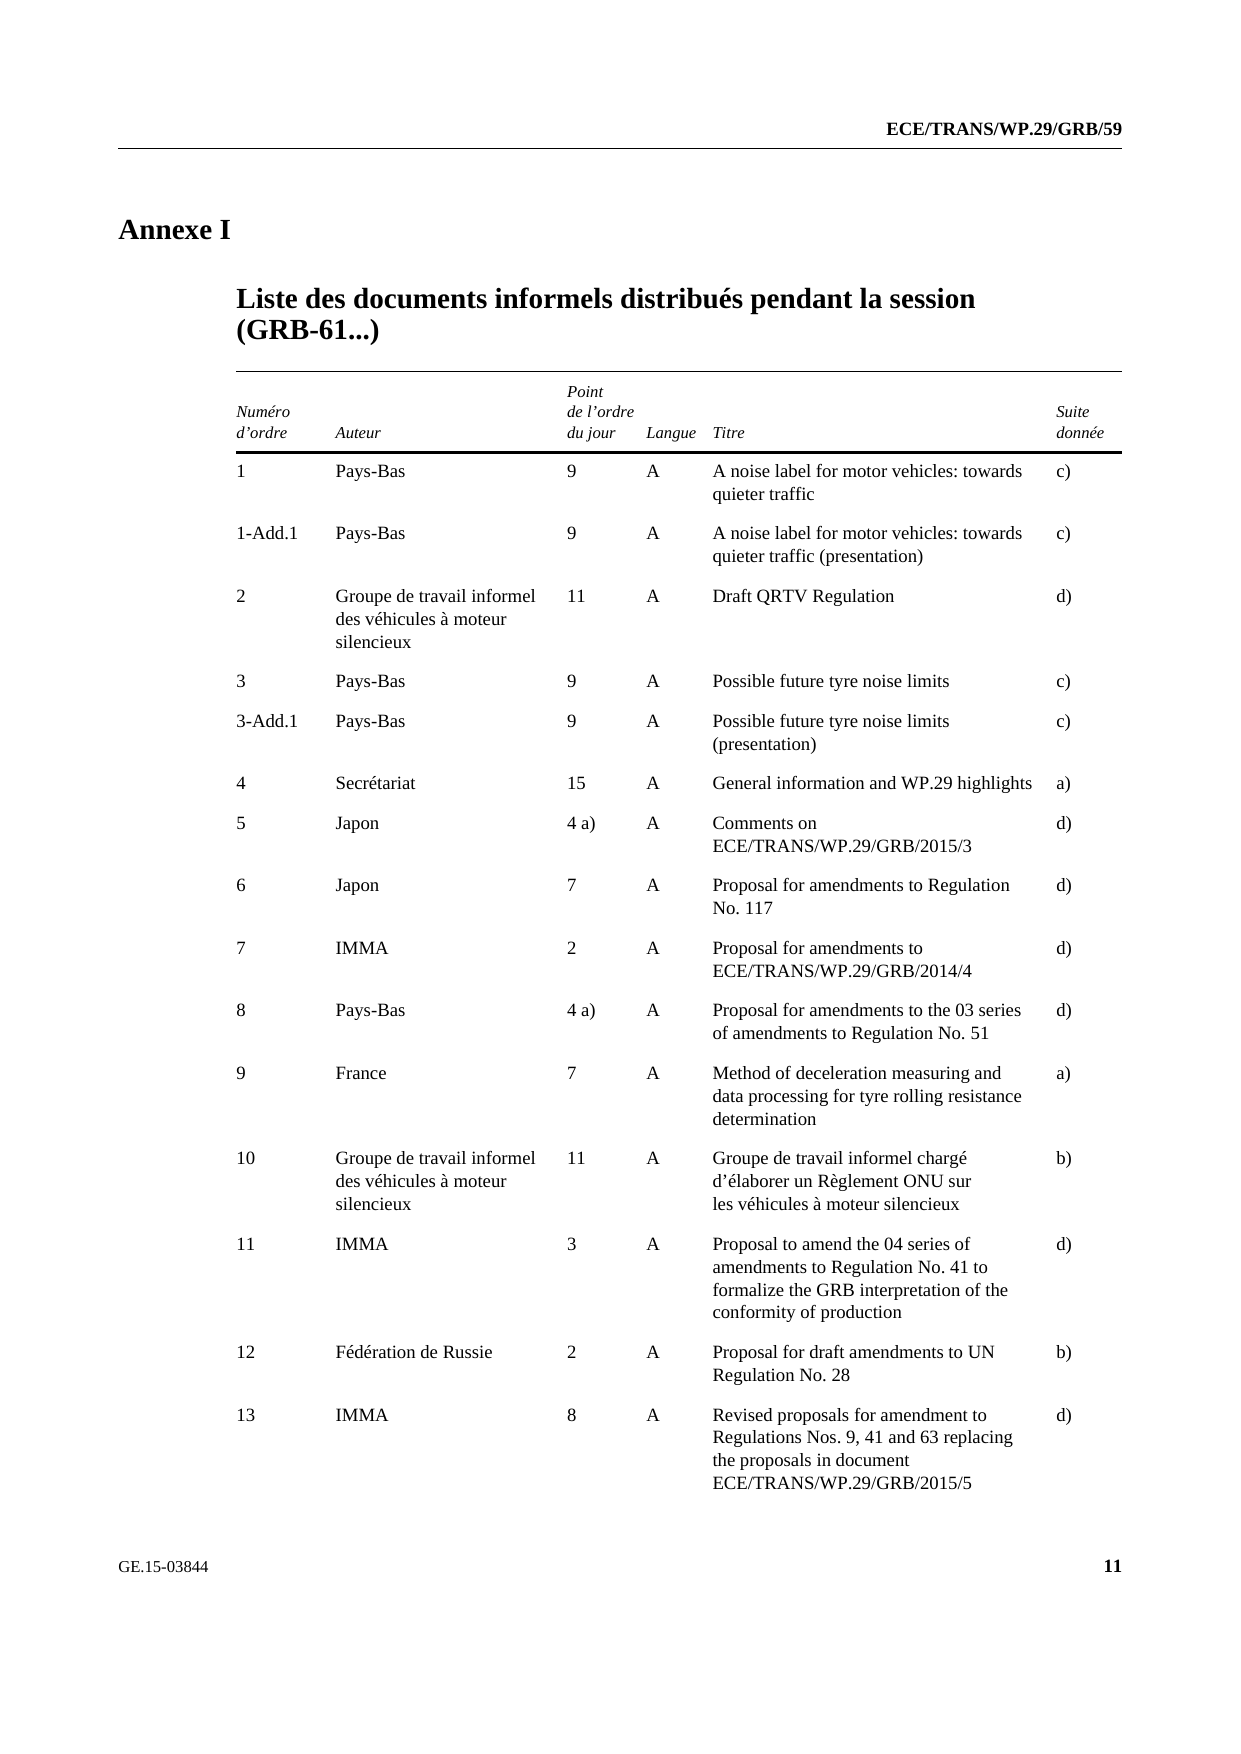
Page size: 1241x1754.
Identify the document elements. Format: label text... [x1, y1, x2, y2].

table_cell Fédération de Russie [335, 1336, 567, 1398]
table_cell b) [1056, 1142, 1122, 1227]
table_cell A [646, 806, 712, 869]
table_cell A noise label for motor vehicles: towards quieter traffic [712, 454, 1056, 517]
table_cell A [646, 454, 712, 517]
table_header Langue [646, 372, 712, 451]
table_cell 3 [567, 1227, 646, 1336]
table_cell Groupe de travail informel des véhicules à moteur silencieux [335, 579, 567, 665]
table_cell Japon [335, 869, 567, 931]
table_cell c) [1056, 704, 1122, 767]
table_cell Pays-Bas [335, 704, 567, 767]
table_cell 9 [567, 665, 646, 704]
table_cell A [646, 767, 712, 806]
table_cell d) [1056, 1398, 1122, 1506]
table_cell 4 [236, 767, 335, 806]
table_header Numéro d’ordre [236, 372, 335, 451]
table_cell France [335, 1056, 567, 1142]
text Liste des documents informels distribués pendant la session (GRB-61...) [118, 283, 1004, 346]
table_cell a) [1056, 1056, 1122, 1142]
table_cell Pays-Bas [335, 517, 567, 579]
table_cell A [646, 1142, 712, 1227]
table_cell 1 [236, 454, 335, 517]
table_cell 13 [236, 1398, 335, 1506]
table_cell 5 [236, 806, 335, 869]
table_cell 7 [236, 931, 335, 994]
table_cell 3-Add.1 [236, 704, 335, 767]
table_cell 2 [567, 1336, 646, 1398]
table_cell Proposal for amendments to Regulation No. 117 [712, 869, 1056, 931]
table_cell IMMA [335, 931, 567, 994]
table_cell 9 [567, 454, 646, 517]
table_cell Revised proposals for amendment to Regulations Nos. 9, 41 and 63 replacing the proposals in document ECE/TRANS/WP.29/GRB/2015/5 [712, 1398, 1056, 1506]
table_cell 11 [567, 1142, 646, 1227]
table_cell Japon [335, 806, 567, 869]
table_cell A [646, 517, 712, 579]
table_cell 4 a) [567, 806, 646, 869]
table_cell a) [1056, 767, 1122, 806]
table_cell 9 [567, 517, 646, 579]
table_cell Proposal to amend the 04 series of amendments to Regulation No. 41 to formalize the GRB interpretation of the conformity of production [712, 1227, 1056, 1336]
table_cell c) [1056, 665, 1122, 704]
table_cell A [646, 1398, 712, 1506]
table_cell d) [1056, 994, 1122, 1056]
table_cell c) [1056, 517, 1122, 579]
table_cell Comments on ECE/TRANS/WP.29/GRB/2015/3 [712, 806, 1056, 869]
table_cell 7 [567, 1056, 646, 1142]
table_cell A [646, 1227, 712, 1336]
table_cell d) [1056, 1227, 1122, 1336]
table_cell Groupe de travail informel chargé d’élaborer un Règlement ONU sur les véhicules à moteur silencieux [712, 1142, 1056, 1227]
table_cell 2 [567, 931, 646, 994]
table_cell A [646, 994, 712, 1056]
table_cell A [646, 1336, 712, 1398]
table_cell A [646, 1056, 712, 1142]
table_cell 3 [236, 665, 335, 704]
table_header Auteur [335, 372, 567, 451]
table_cell 15 [567, 767, 646, 806]
table_cell A noise label for motor vehicles: towards quieter traffic (presentation) [712, 517, 1056, 579]
table_cell d) [1056, 869, 1122, 931]
table_header Titre [712, 372, 1056, 451]
table_cell 8 [567, 1398, 646, 1506]
table_cell IMMA [335, 1227, 567, 1336]
table_cell 2 [236, 579, 335, 665]
table_cell Method of deceleration measuring and data processing for tyre rolling resistance determination [712, 1056, 1056, 1142]
table_cell General information and WP.29 highlights [712, 767, 1056, 806]
table_cell A [646, 579, 712, 665]
table_cell d) [1056, 579, 1122, 665]
table_cell IMMA [335, 1398, 567, 1506]
table_cell A [646, 931, 712, 994]
table_cell Pays-Bas [335, 454, 567, 517]
table_cell 10 [236, 1142, 335, 1227]
table_cell 11 [567, 579, 646, 665]
table_cell 9 [236, 1056, 335, 1142]
table_cell 8 [236, 994, 335, 1056]
table_cell 11 [236, 1227, 335, 1336]
table_cell d) [1056, 931, 1122, 994]
table_cell Secrétariat [335, 767, 567, 806]
table_cell Proposal for amendments to the 03 series of amendments to Regulation No. 51 [712, 994, 1056, 1056]
table_cell Proposal for amendments to ECE/TRANS/WP.29/GRB/2014/4 [712, 931, 1056, 994]
table_cell Pays-Bas [335, 665, 567, 704]
table_cell d) [1056, 806, 1122, 869]
table_cell 12 [236, 1336, 335, 1398]
table_cell A [646, 869, 712, 931]
table_cell c) [1056, 454, 1122, 517]
table_cell Pays-Bas [335, 994, 567, 1056]
table_cell 9 [567, 704, 646, 767]
table_cell 7 [567, 869, 646, 931]
table_cell 1-Add.1 [236, 517, 335, 579]
table_cell 6 [236, 869, 335, 931]
table_cell Groupe de travail informel des véhicules à moteur silencieux [335, 1142, 567, 1227]
table_cell b) [1056, 1336, 1122, 1398]
table_cell A [646, 665, 712, 704]
table_header Suite donnée [1056, 372, 1122, 451]
table_cell Draft QRTV Regulation [712, 579, 1056, 665]
table_cell Possible future tyre noise limits [712, 665, 1056, 704]
table_cell Possible future tyre noise limits (presentation) [712, 704, 1056, 767]
table_cell 4 a) [567, 994, 646, 1056]
text Annexe I [118, 215, 1004, 246]
table_cell Proposal for draft amendments to UN Regulation No. 28 [712, 1336, 1056, 1398]
table_cell A [646, 704, 712, 767]
table_header Point de l’ordre du jour [567, 372, 646, 451]
